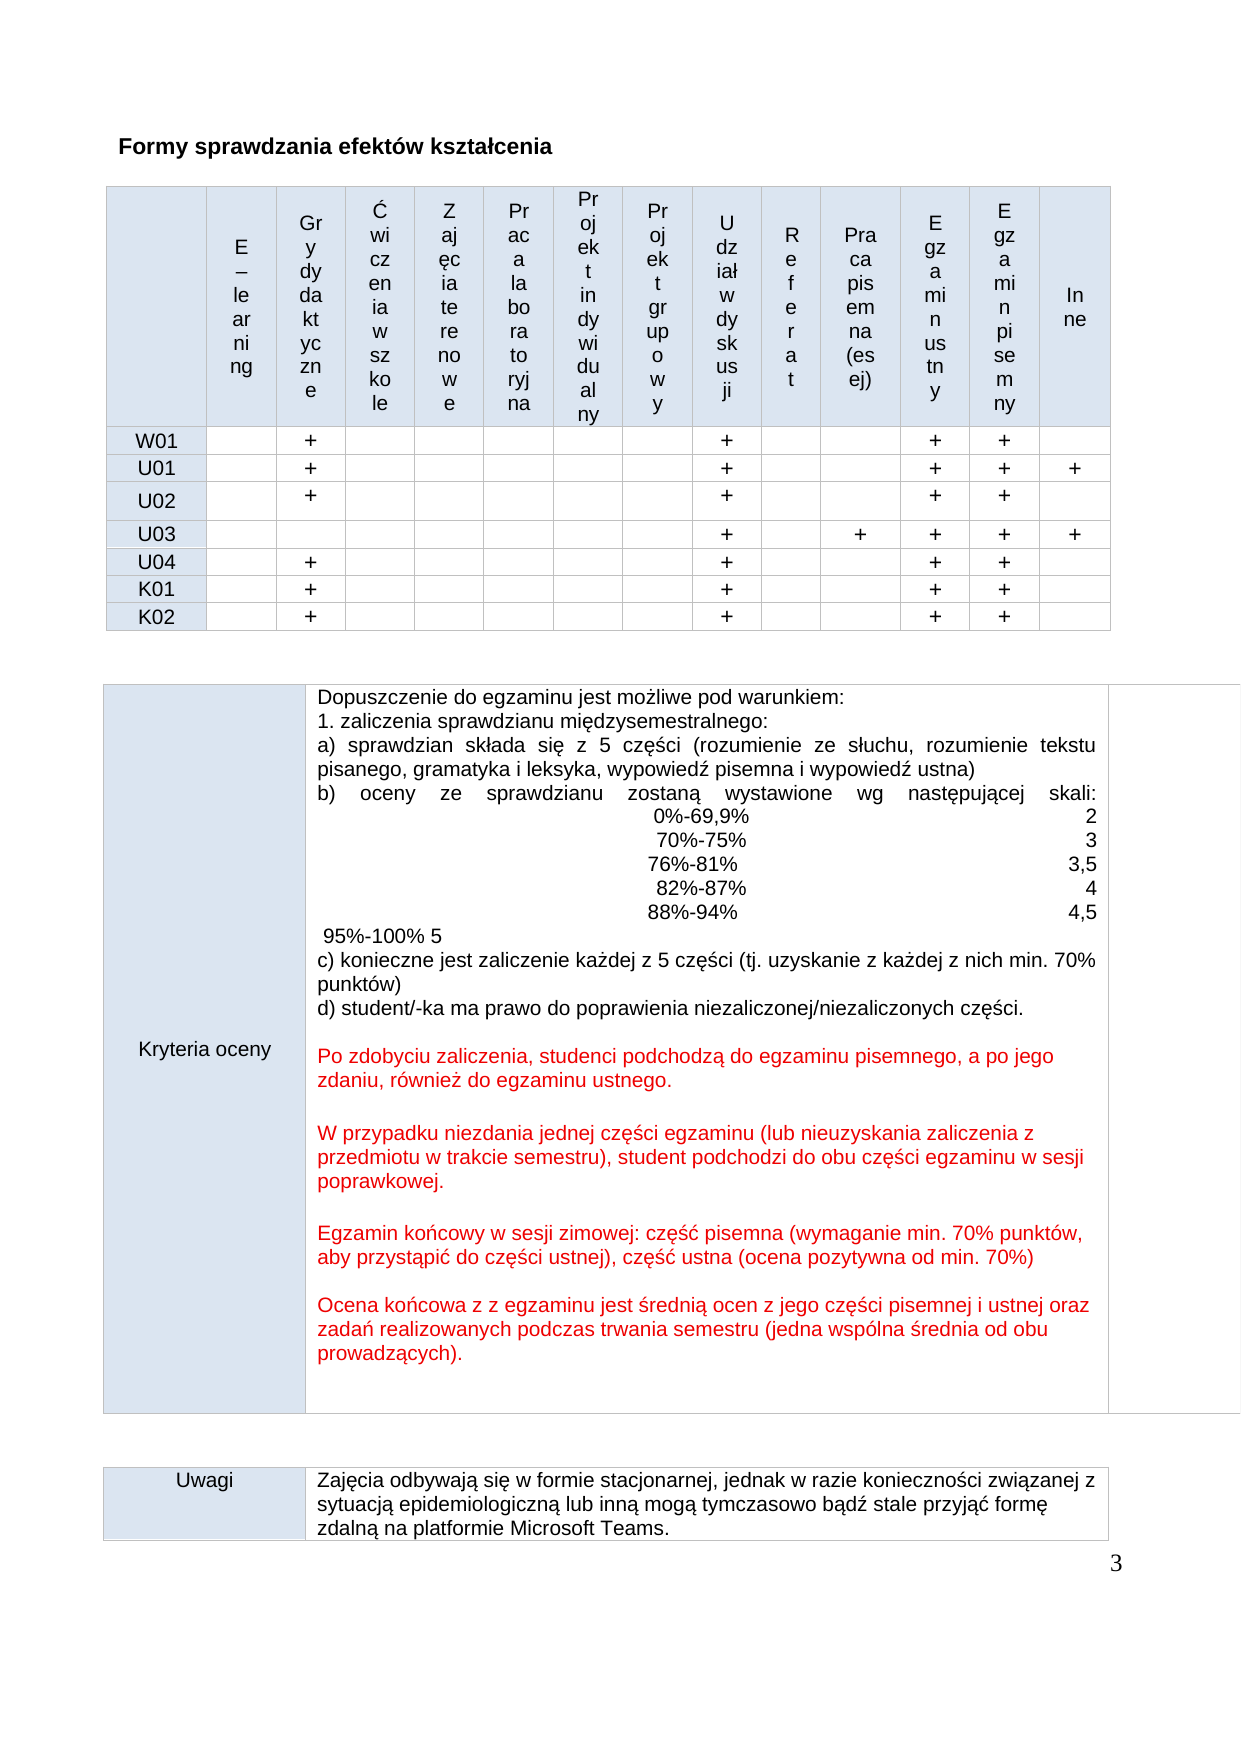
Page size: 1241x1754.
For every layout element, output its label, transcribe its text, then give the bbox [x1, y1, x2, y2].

table_cell [554, 576, 622, 602]
table_cell [346, 482, 414, 520]
table_cell [762, 576, 820, 602]
table_cell [821, 603, 900, 630]
table_cell [821, 455, 900, 481]
table_cell [623, 521, 692, 547]
table_cell [207, 455, 276, 481]
table_cell [623, 482, 692, 520]
table_cell + [1040, 455, 1110, 481]
table_cell [554, 603, 622, 630]
table_cell + [901, 455, 969, 481]
table_cell + [970, 549, 1039, 575]
table_header Praca laboratoryjna [484, 187, 553, 426]
table_cell [207, 603, 276, 630]
table_cell + [901, 427, 969, 454]
table_cell + [970, 482, 1039, 520]
table_cell [1040, 603, 1110, 630]
table_cell + [693, 427, 761, 454]
table_cell [346, 455, 414, 481]
table_cell [346, 549, 414, 575]
table_cell [623, 603, 692, 630]
table_cell [1040, 427, 1110, 454]
table_cell + [970, 427, 1039, 454]
table_cell [554, 455, 622, 481]
table_cell + [1040, 521, 1110, 547]
table_cell [484, 427, 553, 454]
table_cell [346, 576, 414, 602]
table_header Uwagi [104, 1468, 305, 1539]
table_cell [623, 427, 692, 454]
table_header Egzamin ustny [901, 187, 969, 426]
table_header Gry dydaktyczne [277, 187, 345, 426]
table_cell [346, 603, 414, 630]
table_cell + [277, 455, 345, 481]
table_header Egzamin pisemny [970, 187, 1039, 426]
table_cell [484, 482, 553, 520]
table_cell + [277, 576, 345, 602]
table_cell K01 [107, 576, 206, 602]
table_cell [623, 455, 692, 481]
table_header [1109, 685, 1240, 1413]
table_cell [415, 549, 483, 575]
table_cell [1040, 482, 1110, 520]
table_cell [554, 521, 622, 547]
table_cell + [693, 482, 761, 520]
table_cell [346, 427, 414, 454]
table_cell [415, 521, 483, 547]
table_cell [484, 455, 553, 481]
table_cell [762, 521, 820, 547]
table_cell [762, 549, 820, 575]
table_cell + [901, 482, 969, 520]
table_cell [484, 576, 553, 602]
table_cell [415, 482, 483, 520]
table_cell [762, 603, 820, 630]
table_cell + [901, 549, 969, 575]
table_cell + [901, 576, 969, 602]
table_cell + [970, 521, 1039, 547]
table_cell + [901, 521, 969, 547]
table_cell U01 [107, 455, 206, 481]
table_cell + [970, 455, 1039, 481]
table_cell [623, 576, 692, 602]
table_cell [762, 482, 820, 520]
table_cell + [277, 603, 345, 630]
table_cell [207, 576, 276, 602]
table_header Projekt indywidualny [554, 187, 622, 426]
table_header Kryteria oceny [104, 685, 305, 1413]
table_cell + [693, 521, 761, 547]
table_header Inne [1040, 187, 1110, 426]
table_header Projekt grupowy [623, 187, 692, 426]
table_header [107, 187, 206, 426]
table_cell [207, 549, 276, 575]
table_cell + [821, 521, 900, 547]
table_header Zajęcia terenowe [415, 187, 483, 426]
text Formy sprawdzania efektów kształcenia [118, 133, 1122, 159]
table_cell + [277, 482, 345, 520]
table_cell [554, 427, 622, 454]
table_cell U04 [107, 549, 206, 575]
table_cell [207, 521, 276, 547]
table_header Udział w dyskusji [693, 187, 761, 426]
table_cell [554, 549, 622, 575]
table_header Ćwiczenia w szkole [346, 187, 414, 426]
table_cell [821, 482, 900, 520]
table_cell + [970, 576, 1039, 602]
table_cell [554, 482, 622, 520]
table_cell [484, 521, 553, 547]
table_cell [1040, 549, 1110, 575]
table_cell [484, 549, 553, 575]
table_cell [1040, 576, 1110, 602]
table_cell W01 [107, 427, 206, 454]
table_cell [821, 549, 900, 575]
table_cell [415, 576, 483, 602]
table_header Dopuszczenie do egzaminu jest możliwe pod warunkiem: 1. zaliczenia sprawdzianu międzysemestralnego: a) sprawdzian składa się z 5 części (rozumienie ze słuchu, rozumienie tekstu pisanego, gramatyka i leksyka, wypowiedź pisemna i wypowiedź ustna) b) oceny ze sprawdzianu zostaną wystawione wg następującej skali: 0%-69,9% 2 70%-75% 3 76%-81% 3,5 82%-87% 4 88%-94% 4,5 95%-100% 5 c) konieczne jest zaliczenie każdej z 5 części (tj. uzyskanie z każdej z nich min. 70% punktów) d) student/-ka ma prawo do poprawienia niezaliczonej/niezaliczonych części. Po zdobyciu zaliczenia, studenci podchodzą do egzaminu pisemnego, a po jego zdaniu, również do egzaminu ustnego. W przypadku niezdania jednej części egzaminu (lub nieuzyskania zaliczenia z przedmiotu w trakcie semestru), student podchodzi do obu części egzaminu w sesji poprawkowej. Egzamin końcowy w sesji zimowej: część pisemna (wymaganie min. 70% punktów, aby przystąpić do części ustnej), część ustna (ocena pozytywna od min. 70%) Ocena końcowa z z egzaminu jest średnią ocen z jego części pisemnej i ustnej oraz zadań realizowanych podczas trwania semestru (jedna wspólna średnia od obu prowadzących). [306, 685, 1108, 1413]
table_cell [762, 427, 820, 454]
table_cell [484, 603, 553, 630]
table_cell + [693, 576, 761, 602]
table_cell [207, 482, 276, 520]
table_cell K02 [107, 603, 206, 630]
table_cell U03 [107, 521, 206, 547]
table_cell [623, 549, 692, 575]
table_cell + [970, 603, 1039, 630]
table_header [306, 1468, 1108, 1539]
table_cell + [693, 603, 761, 630]
table_cell [821, 576, 900, 602]
table_cell + [901, 603, 969, 630]
table_header Referat [762, 187, 820, 426]
table_header Praca pisemna (esej) [821, 187, 900, 426]
table_cell + [277, 549, 345, 575]
table_cell [277, 521, 345, 547]
table_header E – learning [207, 187, 276, 426]
table_cell + [277, 427, 345, 454]
table_cell U02 [107, 482, 206, 520]
table_cell [415, 455, 483, 481]
table_cell [415, 427, 483, 454]
table_cell + [693, 549, 761, 575]
table_cell [821, 427, 900, 454]
table_cell [762, 455, 820, 481]
table_cell [207, 427, 276, 454]
table_cell [346, 521, 414, 547]
table_cell [415, 603, 483, 630]
table_cell + [693, 455, 761, 481]
